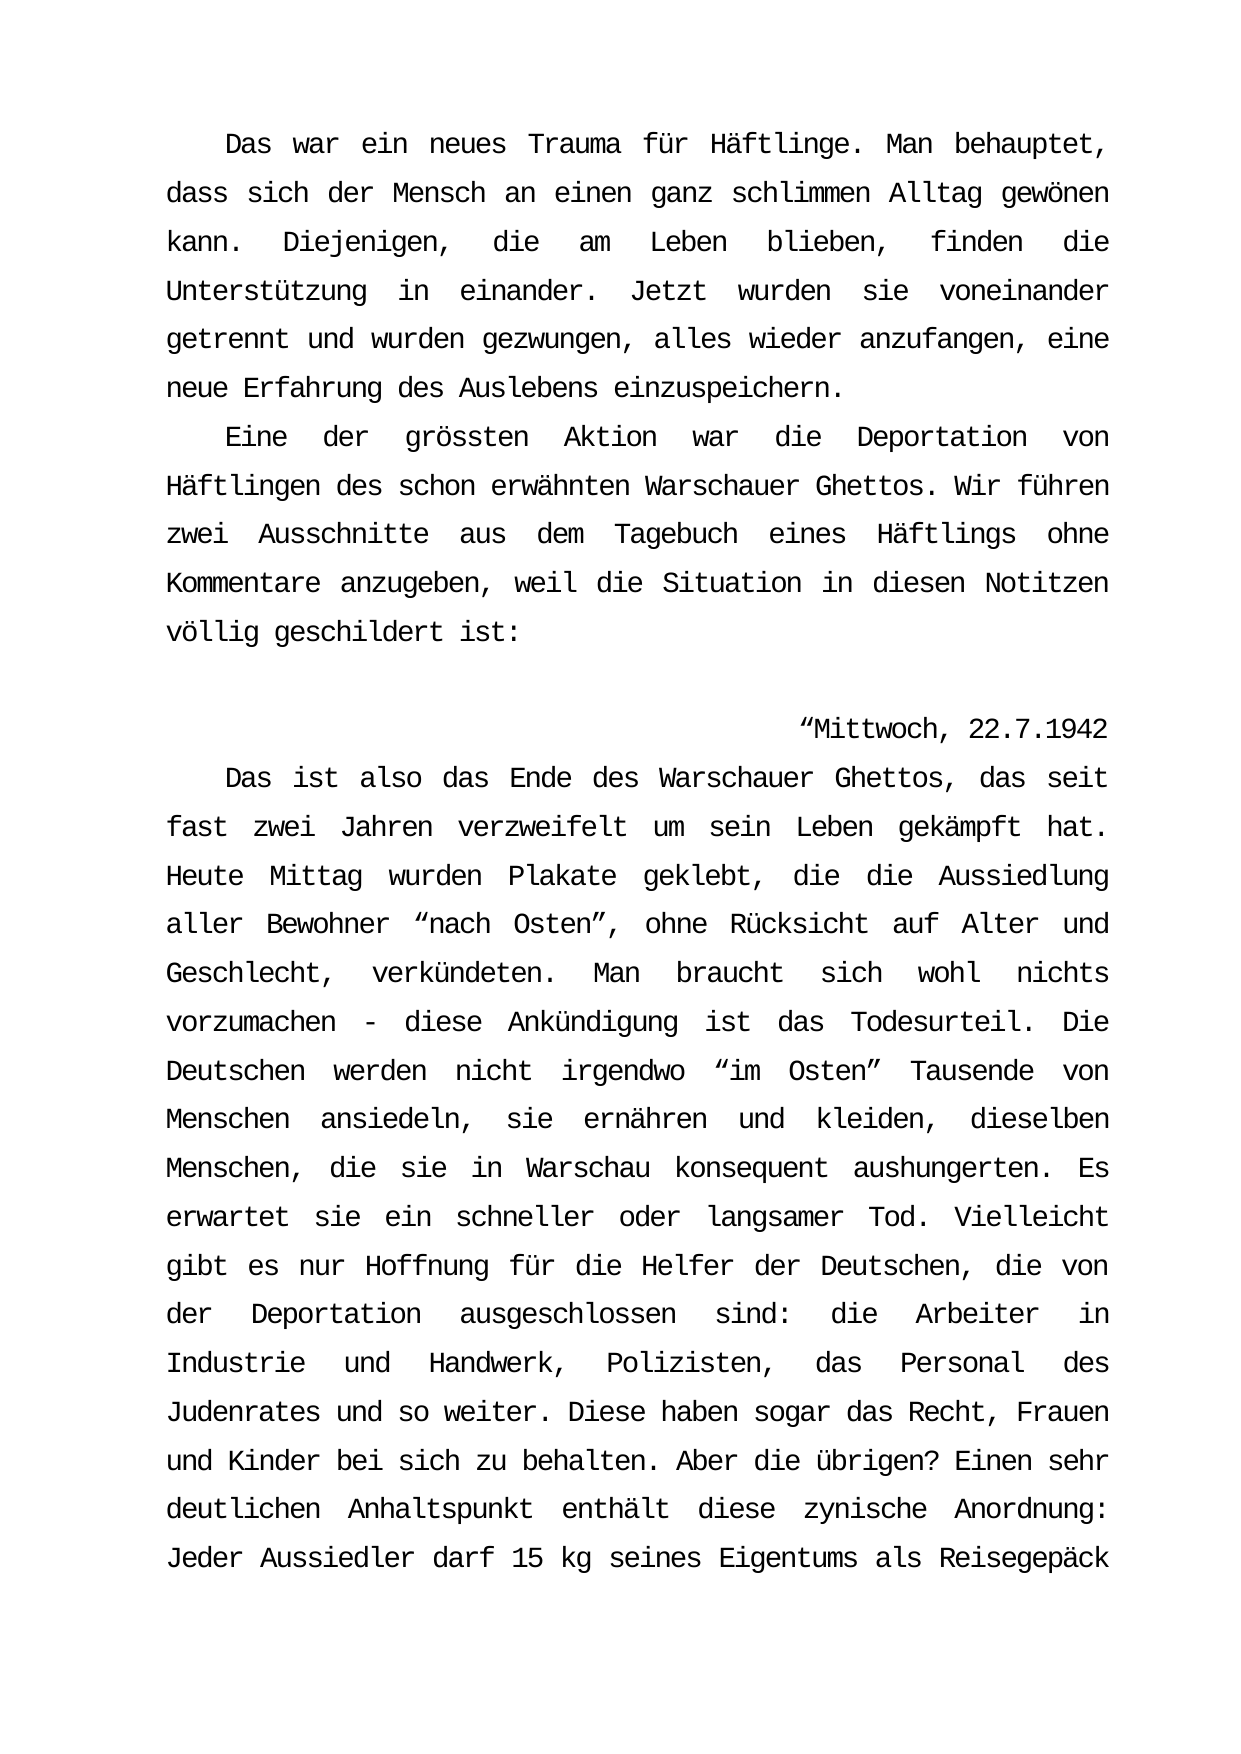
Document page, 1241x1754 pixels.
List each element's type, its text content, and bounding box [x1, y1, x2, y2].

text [165, 764, 1110, 1576]
text Das war ein neues Trauma für Häftlinge. Man behauptet, dass sich der Mensch an einen ganz schlimmen Alltag gewönen kann. Diejenigen, die am Leben blieben, finden die Unterstützung in einander. Jetzt wurden sie voneinander getrennt und wurden gezwungen, alles wieder anzufangen, eine neue Erfahrung des Auslebens einzuspeichern. [165, 130, 1110, 406]
text “Mittwoch, 22.7.1942 [165, 715, 1110, 747]
text Eine der grössten Aktion war die Deportation von Häftlingen des schon erwähnten Warschauer Ghettos. Wir führen zwei Ausschnitte aus dem Tagebuch eines Häftlings ohne Kommentare anzugeben, weil die Situation in diesen Notitzen völlig geschildert ist: [165, 422, 1110, 650]
